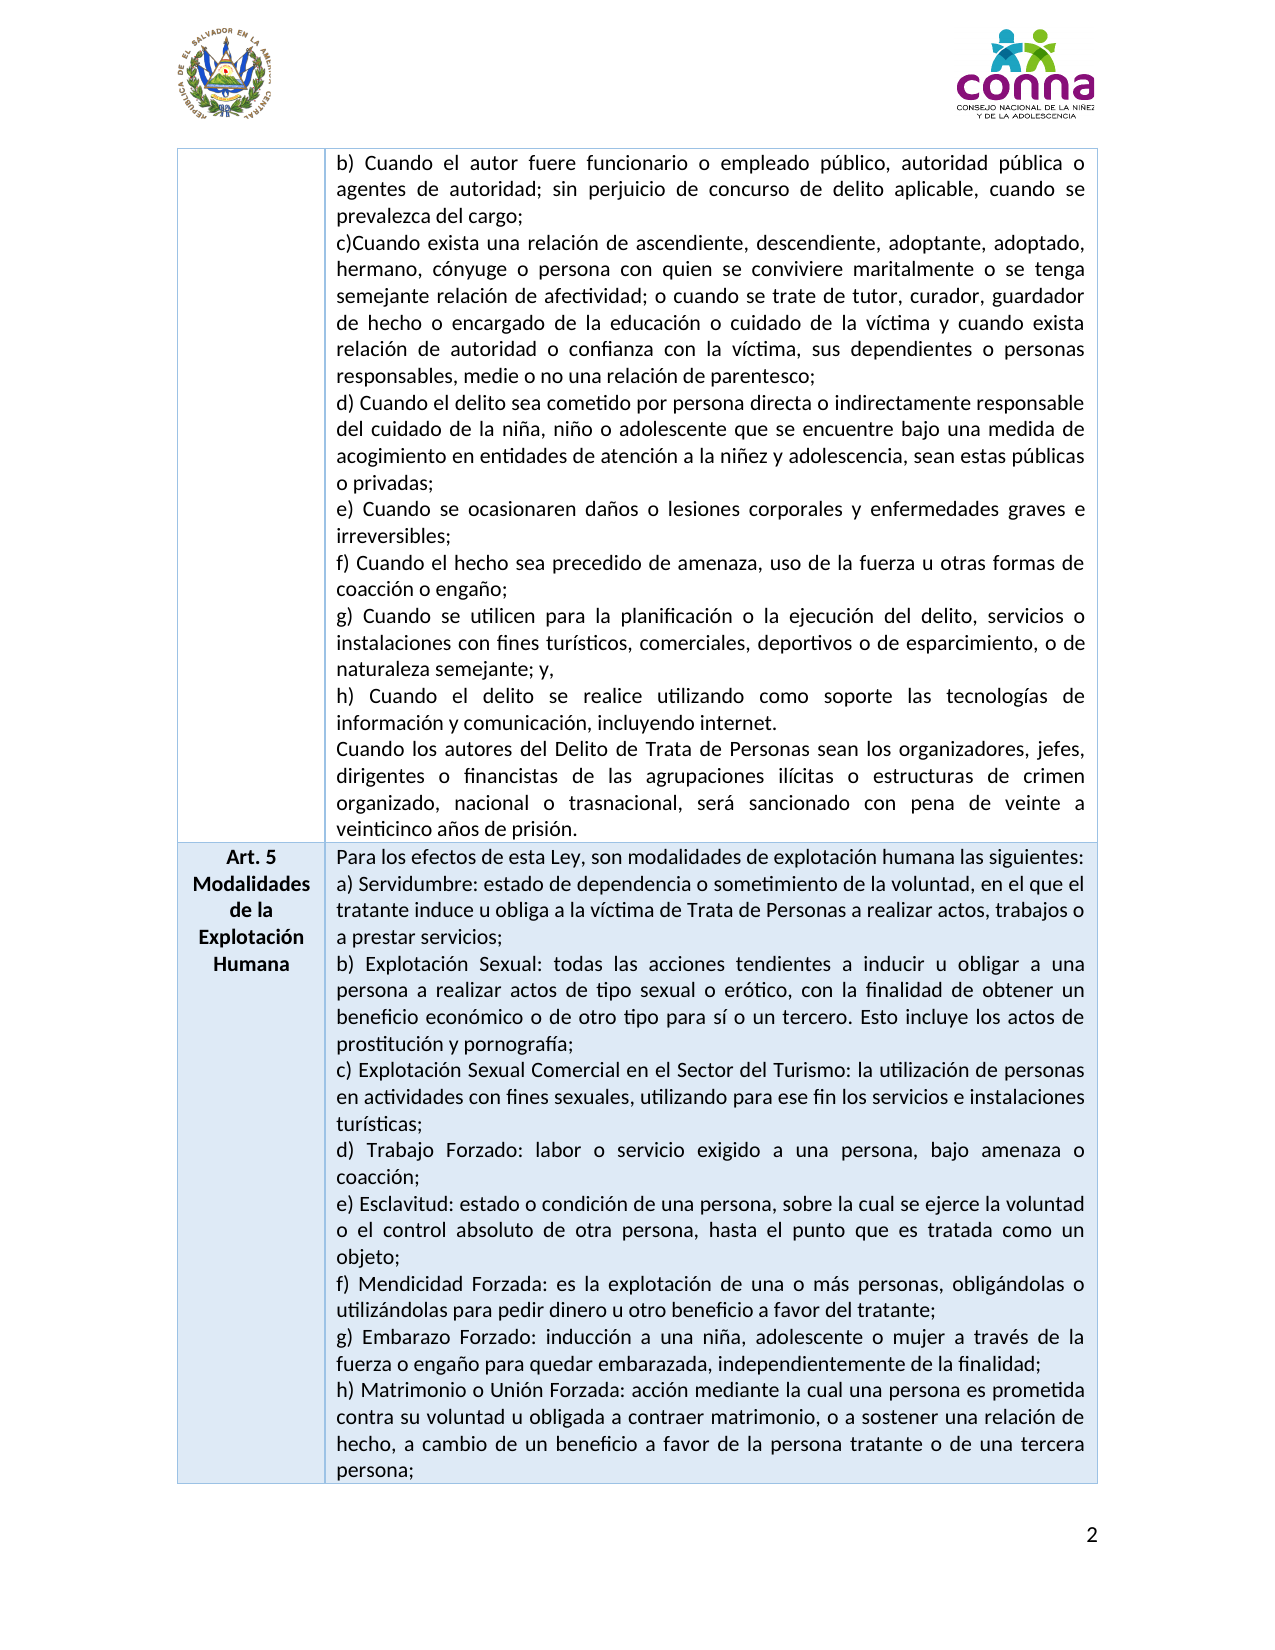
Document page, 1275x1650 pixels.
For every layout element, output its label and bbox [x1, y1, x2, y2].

table_cell [178, 149, 324, 842]
table_cell [326, 149, 1097, 842]
picture [177, 28, 271, 119]
table_cell [178, 843, 324, 1483]
picture [953, 27, 1098, 120]
table_cell [326, 843, 1097, 1483]
